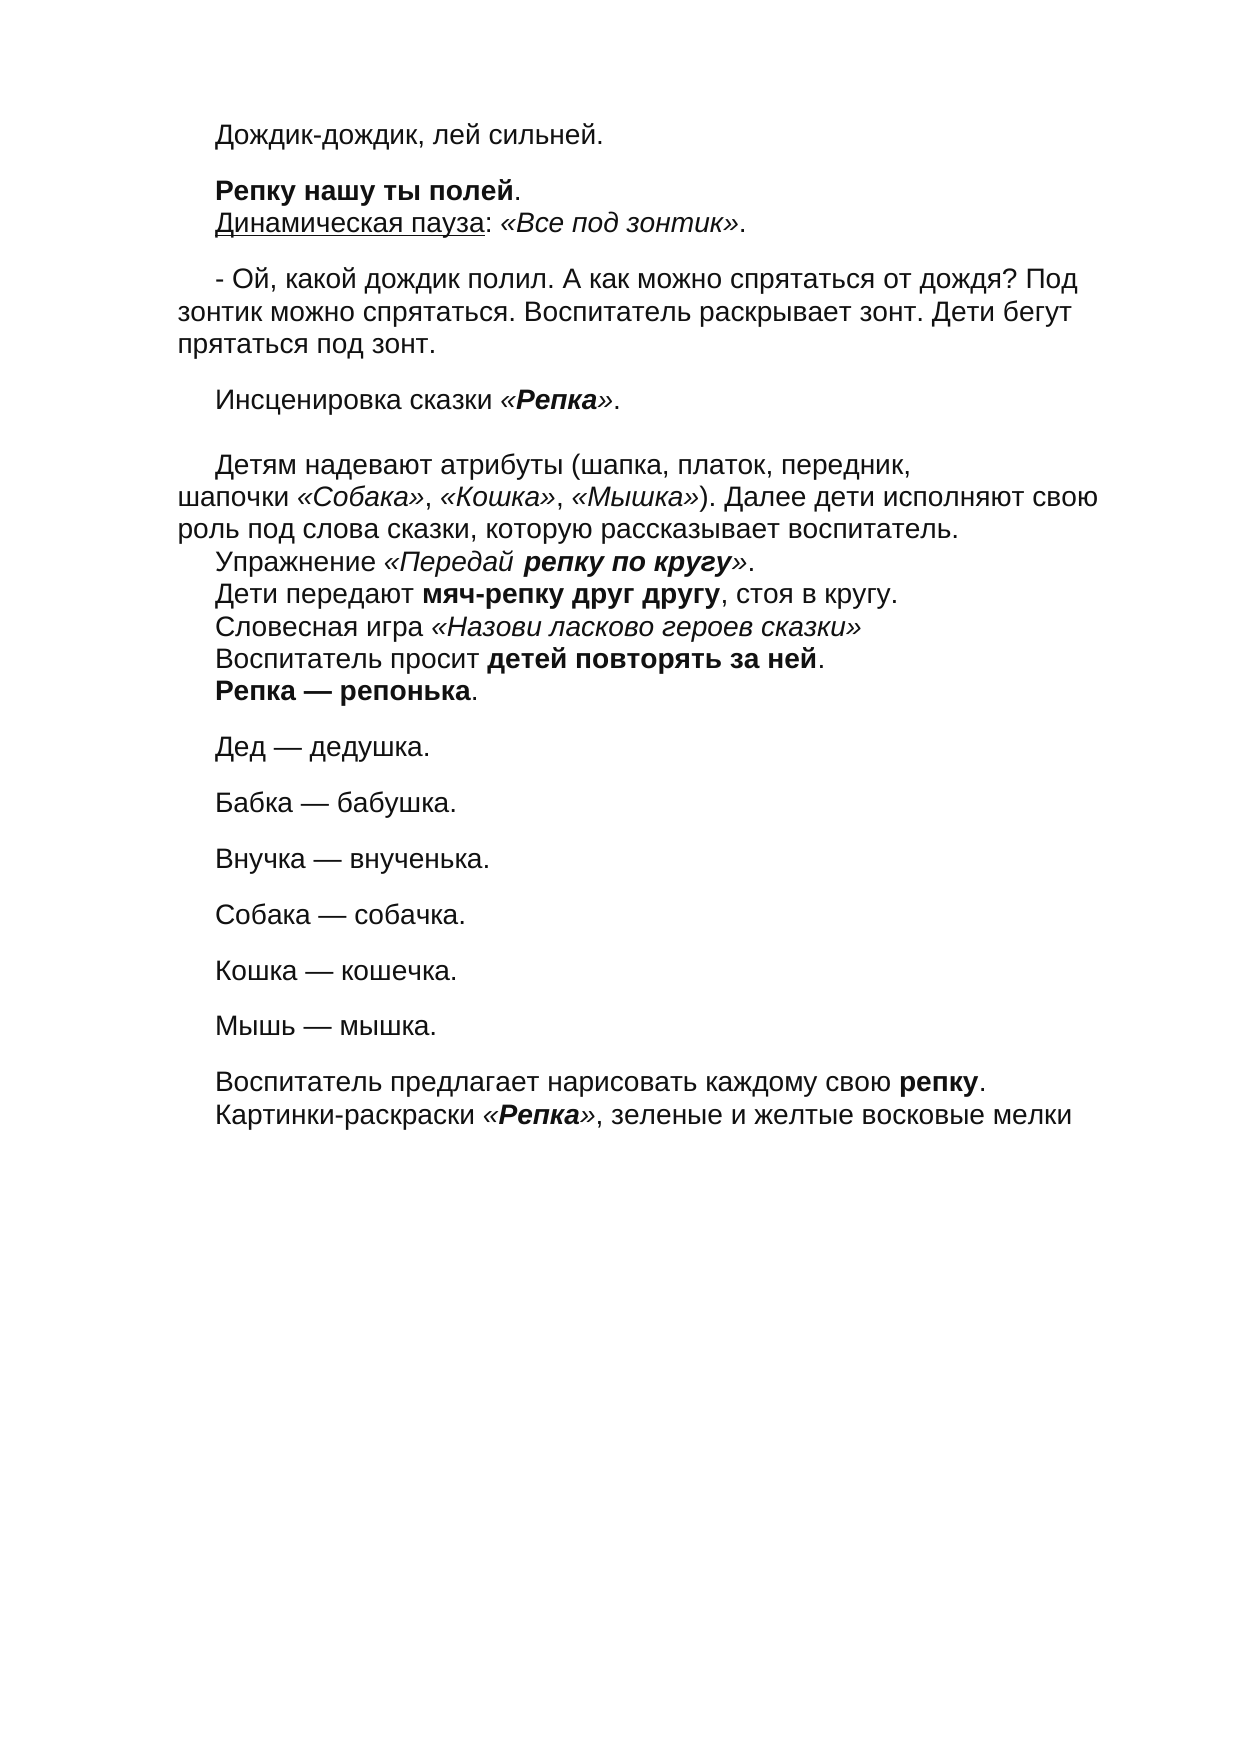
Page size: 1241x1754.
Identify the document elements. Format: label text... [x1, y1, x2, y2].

text Мышь — мышка. [177, 1009, 1152, 1042]
text Упражнение «Передай репку по кругу». [177, 545, 1152, 577]
text Собака — собачка. [177, 898, 1152, 930]
text Словесная игра «Назови ласково героев сказки» [177, 609, 1152, 642]
text Внучка — внученька. [177, 842, 1152, 874]
text Репку нашу ты полей. [177, 174, 1152, 206]
text Бабка — бабушка. [177, 786, 1152, 818]
text Кошка — кошечка. [177, 953, 1152, 986]
text Репка — репонька. [177, 674, 1152, 707]
text Динамическая пауза: «Все под зонтик». [177, 206, 1152, 239]
text Воспитатель предлагает нарисовать каждому свою репку. [177, 1065, 1152, 1098]
text Картинки-раскраски «Репка», зеленые и желтые восковые мелки [177, 1098, 1152, 1130]
text Детям надевают атрибуты (шапка, платок, передник, шапочки «Собака», «Кошка», «Мышка»). Далее дети исполняют свою роль под слова сказки, которую рассказывает воспитатель. [177, 448, 1152, 545]
text Дождик-дождик, лей сильней. [177, 118, 1152, 151]
text Дети передают мяч-репку друг другу, стоя в кругу. [177, 577, 1152, 609]
text Воспитатель просит детей повторять за ней. [177, 642, 1152, 674]
text - Ой, какой дождик полил. А как можно спрятаться от дождя? Под зонтик можно спрятаться. Воспитатель раскрывает зонт. Дети бегут прятаться под зонт. [177, 262, 1152, 359]
text Инсценировка сказки «Репка». [177, 383, 1152, 415]
text Дед — дедушка. [177, 730, 1152, 763]
